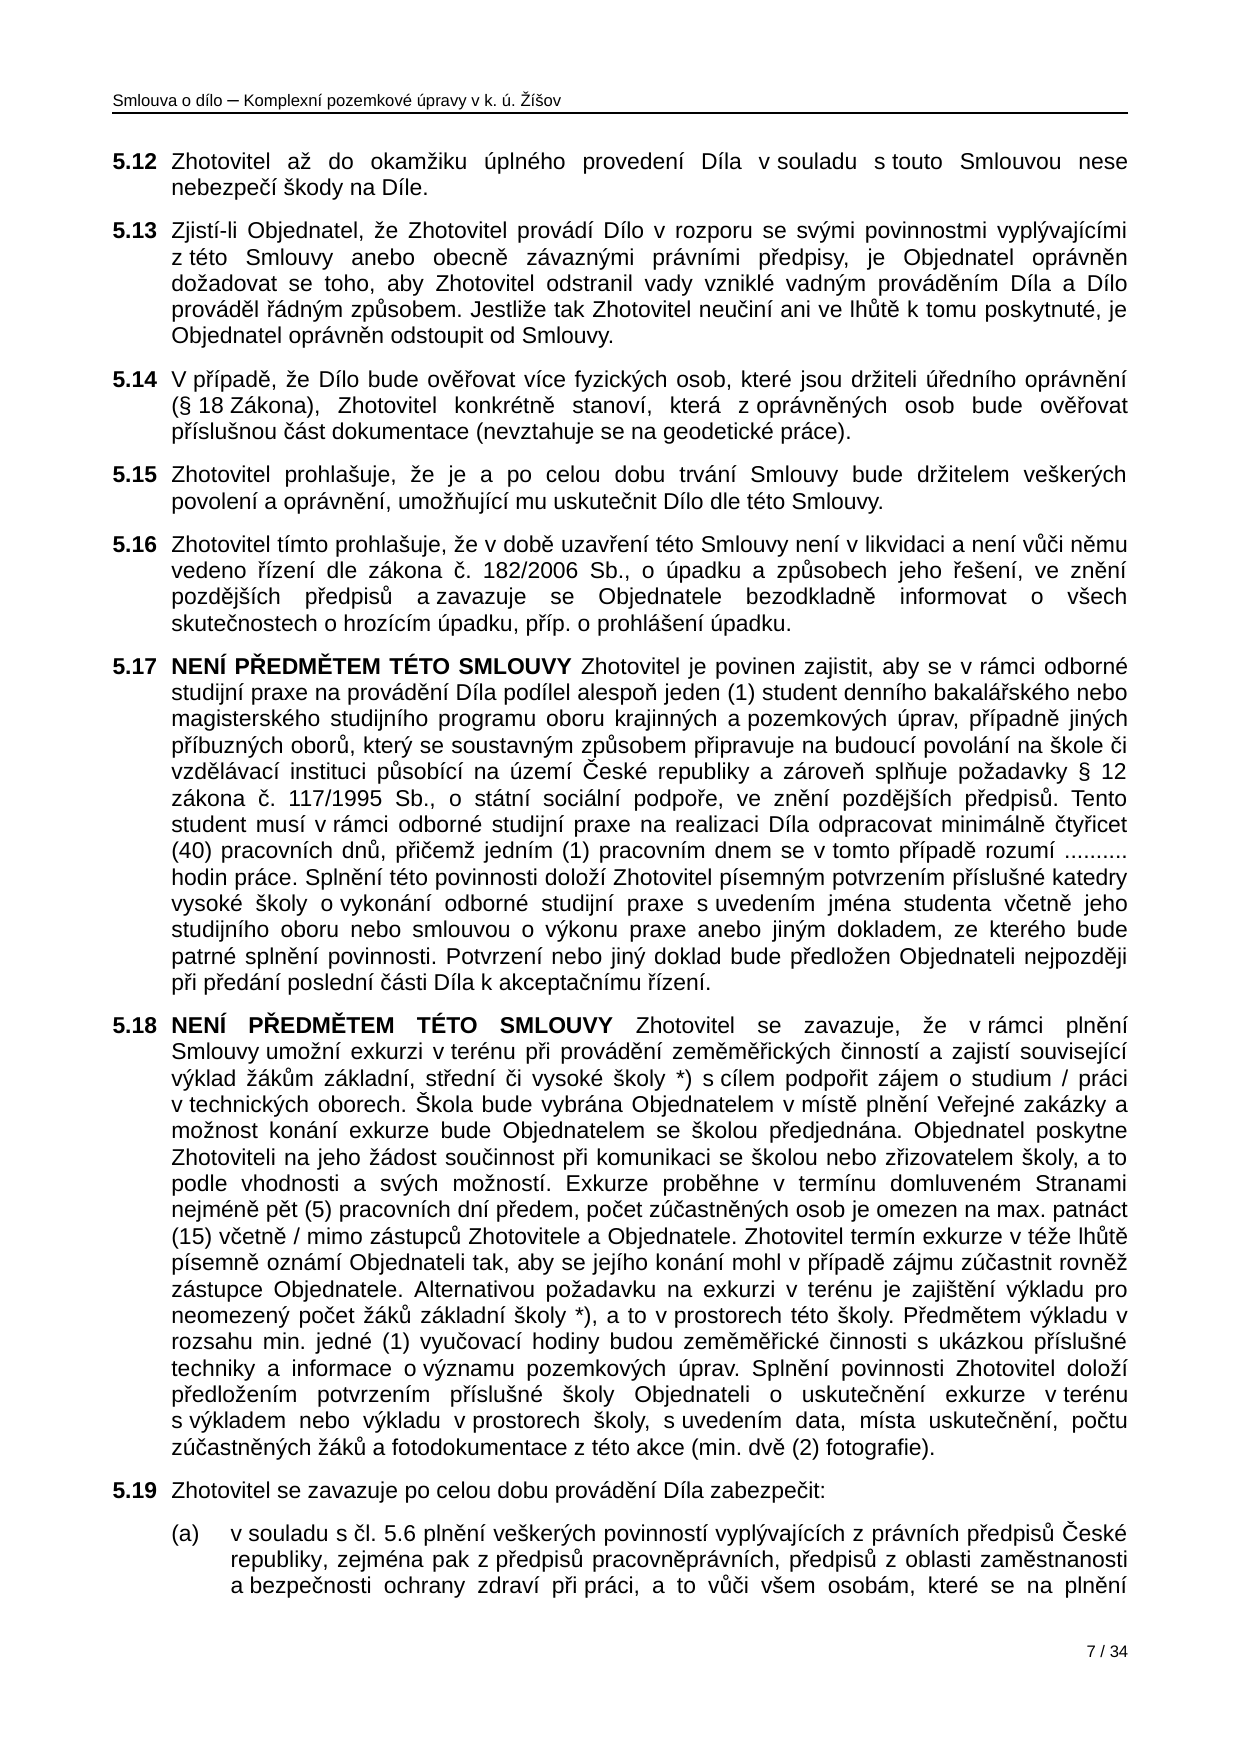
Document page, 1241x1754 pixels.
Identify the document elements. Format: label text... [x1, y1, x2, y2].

text Zjistí-li Objednatel, že Zhotovitel provádí Dílo v rozporu se svými povinnostmi vyplývajícími z této Smlouvy anebo obecně závaznými právními předpisy, je Objednatel oprávněn dožadovat se toho, aby Zhotovitel odstranil vady vzniklé vadným prováděním Díla a Dílo prováděl řádným způsobem. Jestliže tak Zhotovitel neučiní ani ve lhůtě k tomu poskytnuté, je Objednatel oprávněn odstoupit od Smlouvy. [112, 217, 1128, 349]
text Zhotovitel se zavazuje po celou dobu provádění Díla zabezpečit: [112, 1477, 1128, 1503]
text NENÍ PŘEDMĚTEM TÉTO SMLOUVY Zhotovitel se zavazuje, že v rámci plnění Smlouvy umožní exkurzi v terénu při provádění zeměměřických činností a zajistí související výklad žákům základní, střední či vysoké školy *) s cílem podpořit zájem o studium / práci v technických oborech. Škola bude vybrána Objednatelem v místě plnění Veřejné zakázky a možnost konání exkurze bude Objednatelem se školou předjednána. Objednatel poskytne Zhotoviteli na jeho žádost součinnost při komunikaci se školou nebo zřizovatelem školy, a to podle vhodnosti a svých možností. Exkurze proběhne v termínu domluveném Stranami nejméně pět (5) pracovních dní předem, počet zúčastněných osob je omezen na max. patnáct (15) včetně / mimo zástupců Zhotovitele a Objednatele. Zhotovitel termín exkurze v téže lhůtě písemně oznámí Objednateli tak, aby se jejího konání mohl v případě zájmu zúčastnit rovněž zástupce Objednatele. Alternativou požadavku na exkurzi v terénu je zajištění výkladu pro neomezený počet žáků základní školy *), a to v prostorech této školy. Předmětem výkladu v rozsahu min. jedné (1) vyučovací hodiny budou zeměměřické činnosti s ukázkou příslušné techniky a informace o významu pozemkových úprav. Splnění povinnosti Zhotovitel doloží předložením potvrzením příslušné školy Objednateli o uskutečnění exkurze v terénu s výkladem nebo výkladu v prostorech školy, s uvedením data, místa uskutečnění, počtu zúčastněných žáků a fotodokumentace z této akce (min. dvě (2) fotografie). [112, 1012, 1128, 1460]
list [171, 1520, 1128, 1599]
text Zhotovitel až do okamžiku úplného provedení Díla v souladu s touto Smlouvou nese nebezpečí škody na Díle. [112, 148, 1128, 200]
text NENÍ PŘEDMĚTEM TÉTO SMLOUVY Zhotovitel je povinen zajistit, aby se v rámci odborné studijní praxe na provádění Díla podílel alespoň jeden (1) student denního bakalářského nebo magisterského studijního programu oboru krajinných a pozemkových úprav, případně jiných příbuzných oborů, který se soustavným způsobem připravuje na budoucí povolání na škole či vzdělávací instituci působící na území České republiky a zároveň splňuje požadavky § 12 zákona č. 117/1995 Sb., o státní sociální podpoře, ve znění pozdějších předpisů. Tento student musí v rámci odborné studijní praxe na realizaci Díla odpracovat minimálně čtyřicet (40) pracovních dnů, přičemž jedním (1) pracovním dnem se v tomto případě rozumí .......... hodin práce. Splnění této povinnosti doloží Zhotovitel písemným potvrzením příslušné katedry vysoké školy o vykonání odborné studijní praxe s uvedením jména studenta včetně jeho studijního oboru nebo smlouvou o výkonu praxe anebo jiným dokladem, ze kterého bude patrné splnění povinnosti. Potvrzení nebo jiný doklad bude předložen Objednateli nejpozději při předání poslední části Díla k akceptačnímu řízení. [112, 653, 1128, 995]
text Zhotovitel tímto prohlašuje, že v době uzavření této Smlouvy není v likvidaci a není vůči němu vedeno řízení dle zákona č. 182/2006 Sb., o úpadku a způsobech jeho řešení, ve znění pozdějších předpisů a zavazuje se Objednatele bezodkladně informovat o všech skutečnostech o hrozícím úpadku, příp. o prohlášení úpadku. [112, 531, 1128, 636]
text V případě, že Dílo bude ověřovat více fyzických osob, které jsou držiteli úředního oprávnění (§ 18 Zákona), Zhotovitel konkrétně stanoví, která z oprávněných osob bude ověřovat příslušnou část dokumentace (nevztahuje se na geodetické práce). [112, 366, 1128, 444]
text Zhotovitel prohlašuje, že je a po celou dobu trvání Smlouvy bude držitelem veškerých povolení a oprávnění, umožňující mu uskutečnit Dílo dle této Smlouvy. [112, 461, 1128, 514]
